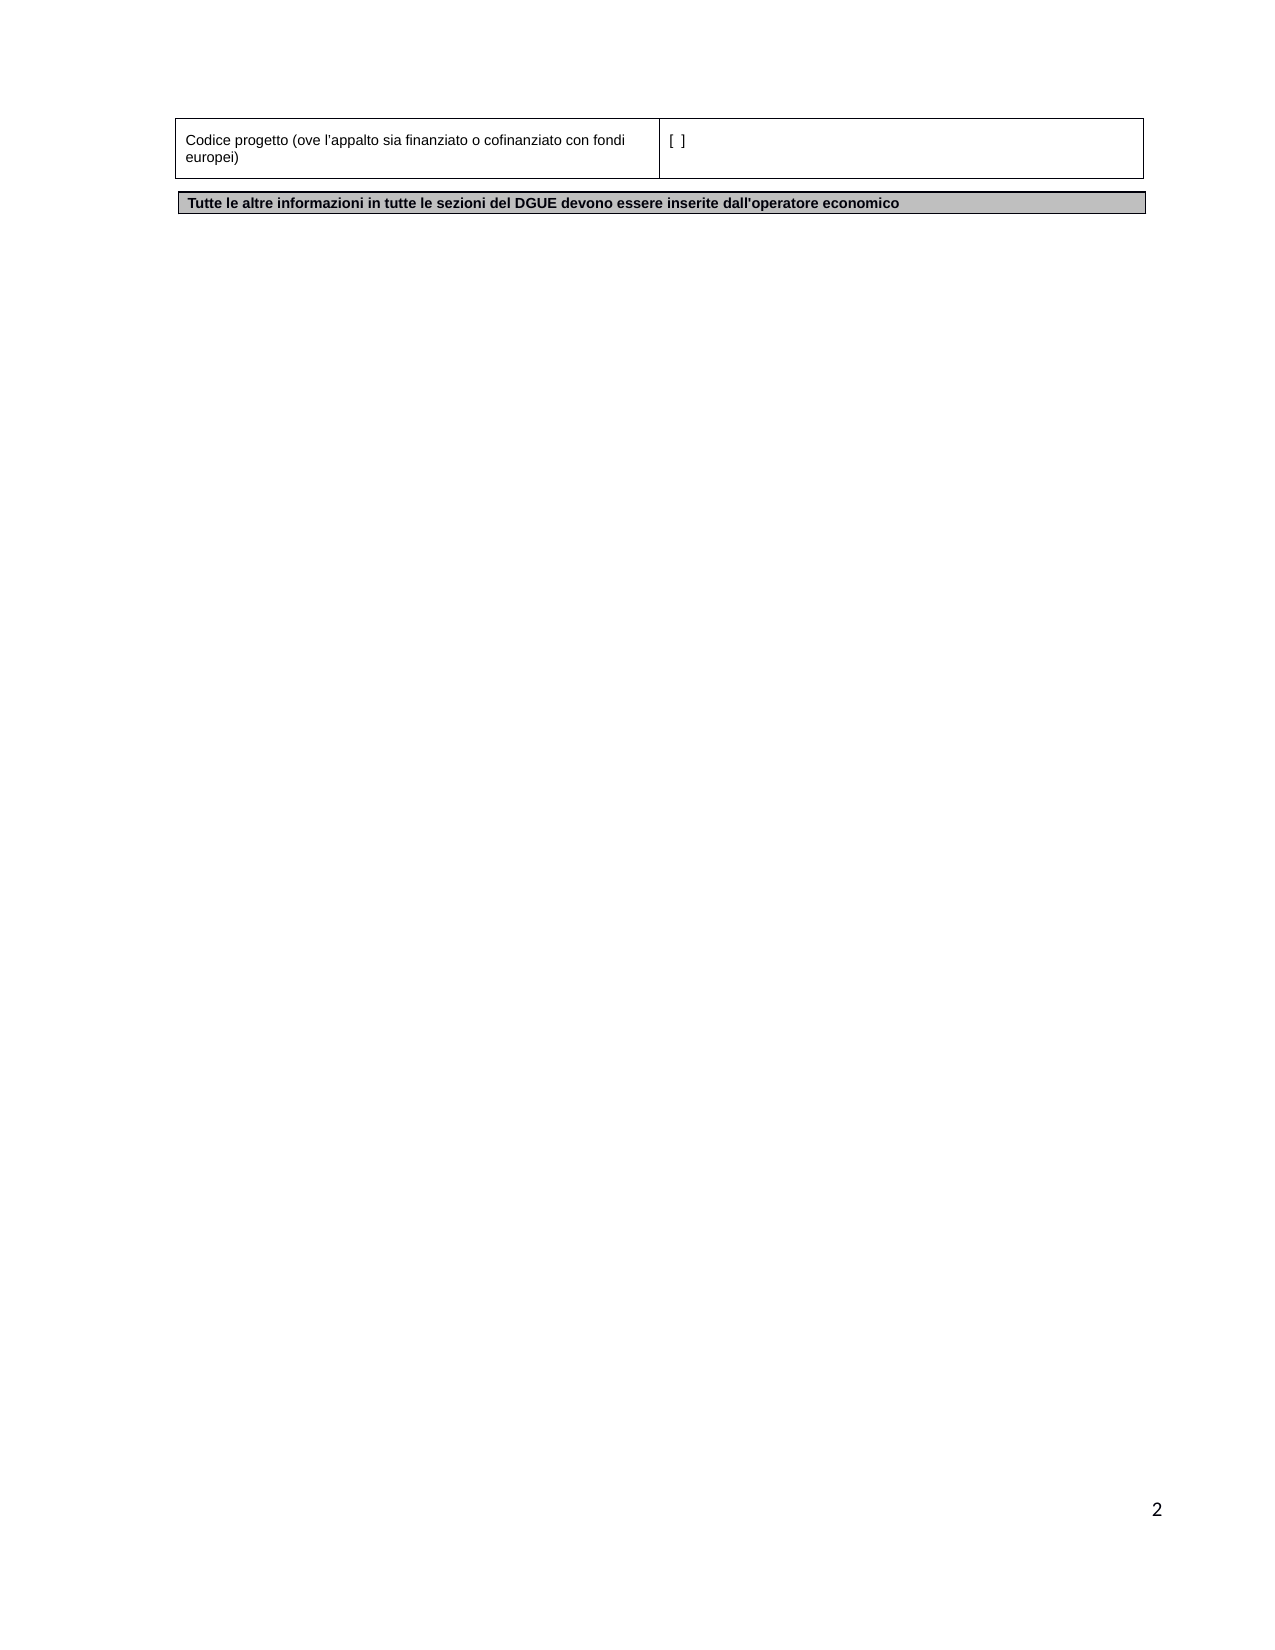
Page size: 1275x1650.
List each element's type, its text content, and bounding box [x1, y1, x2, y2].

text Tutte le altre informazioni in tutte le sezioni del DGUE devono essere inserite dall'operatore economico [179, 193, 1145, 213]
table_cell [176, 119, 659, 178]
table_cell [660, 119, 1143, 178]
